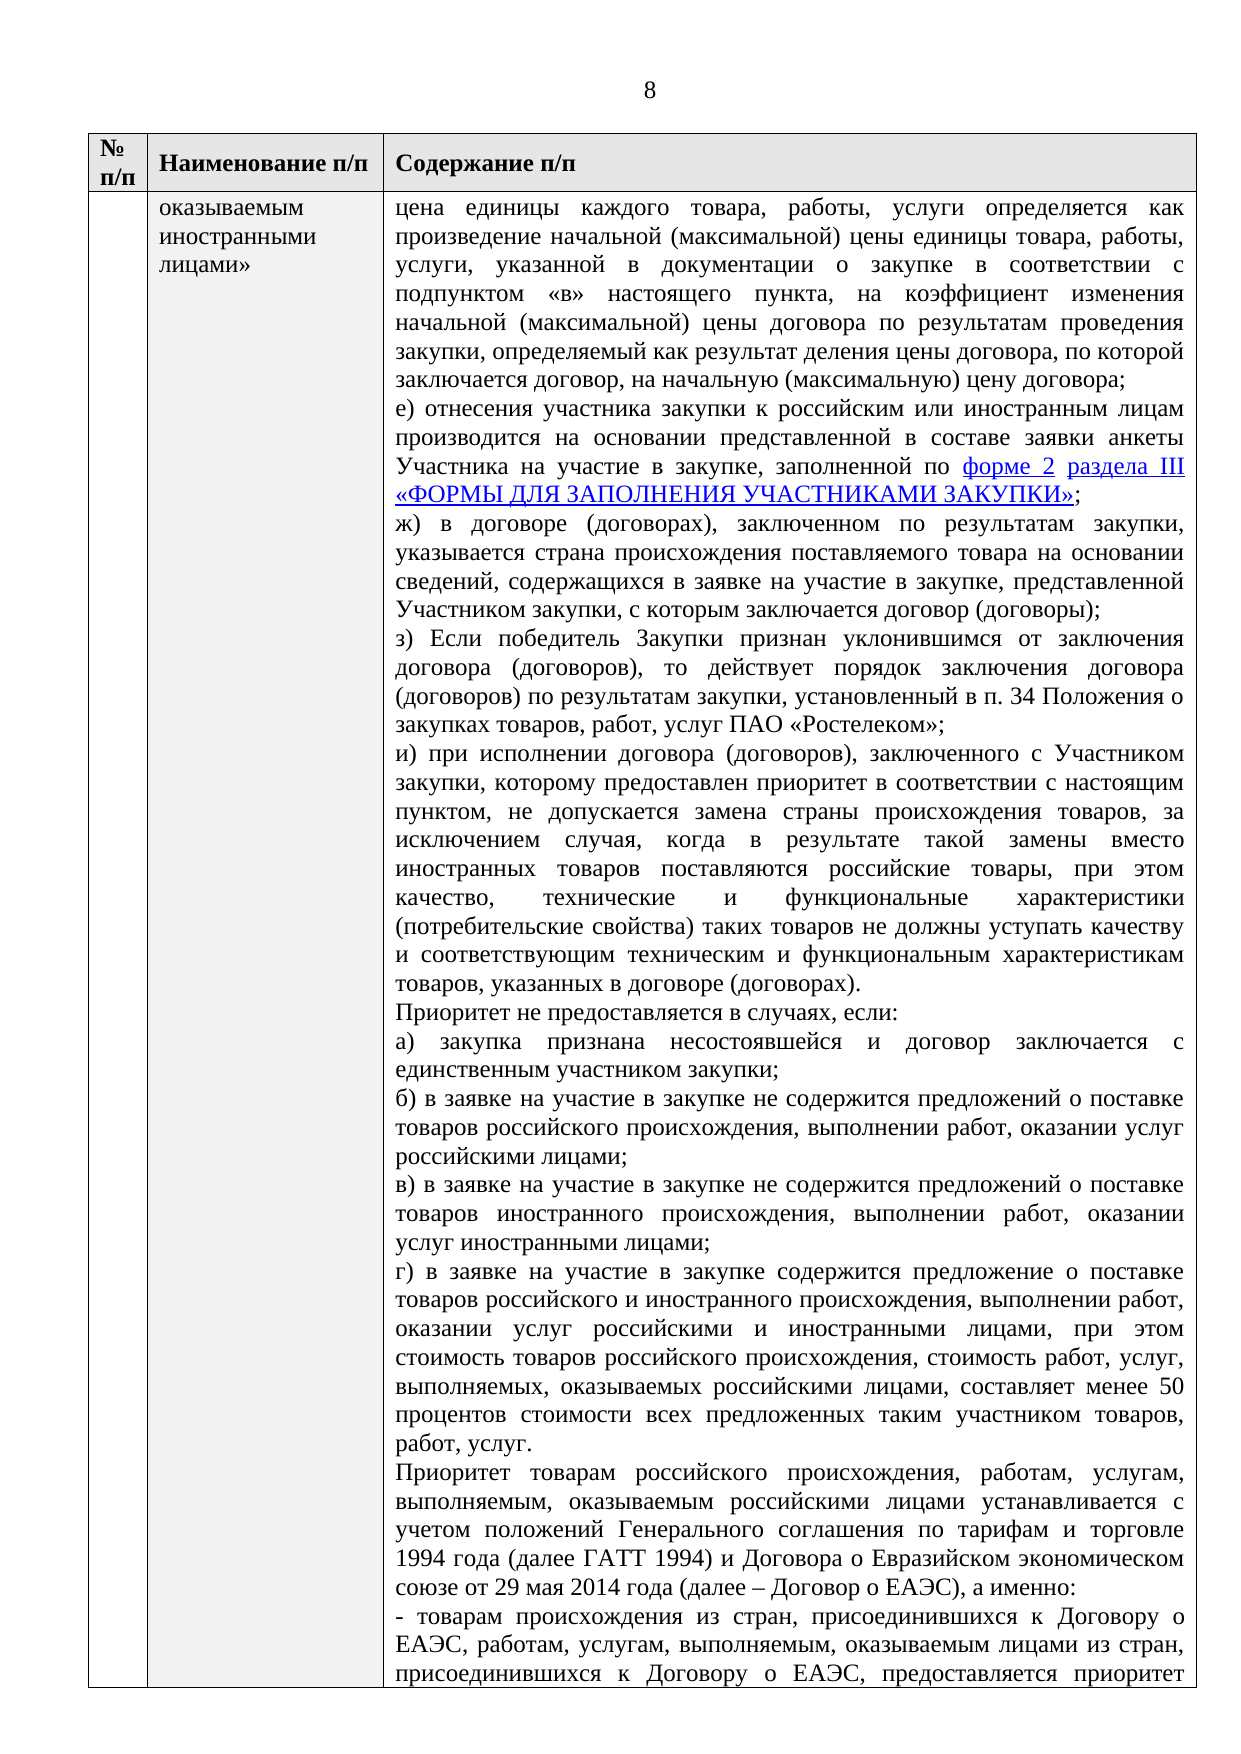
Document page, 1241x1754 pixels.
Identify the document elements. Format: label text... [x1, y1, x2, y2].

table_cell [384, 192, 1196, 1687]
table_header Содержание п/п [384, 134, 1196, 191]
table_header № п/п [89, 134, 147, 191]
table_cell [148, 192, 383, 1687]
table_cell [89, 192, 147, 1687]
table_header Наименование п/п [148, 134, 383, 191]
